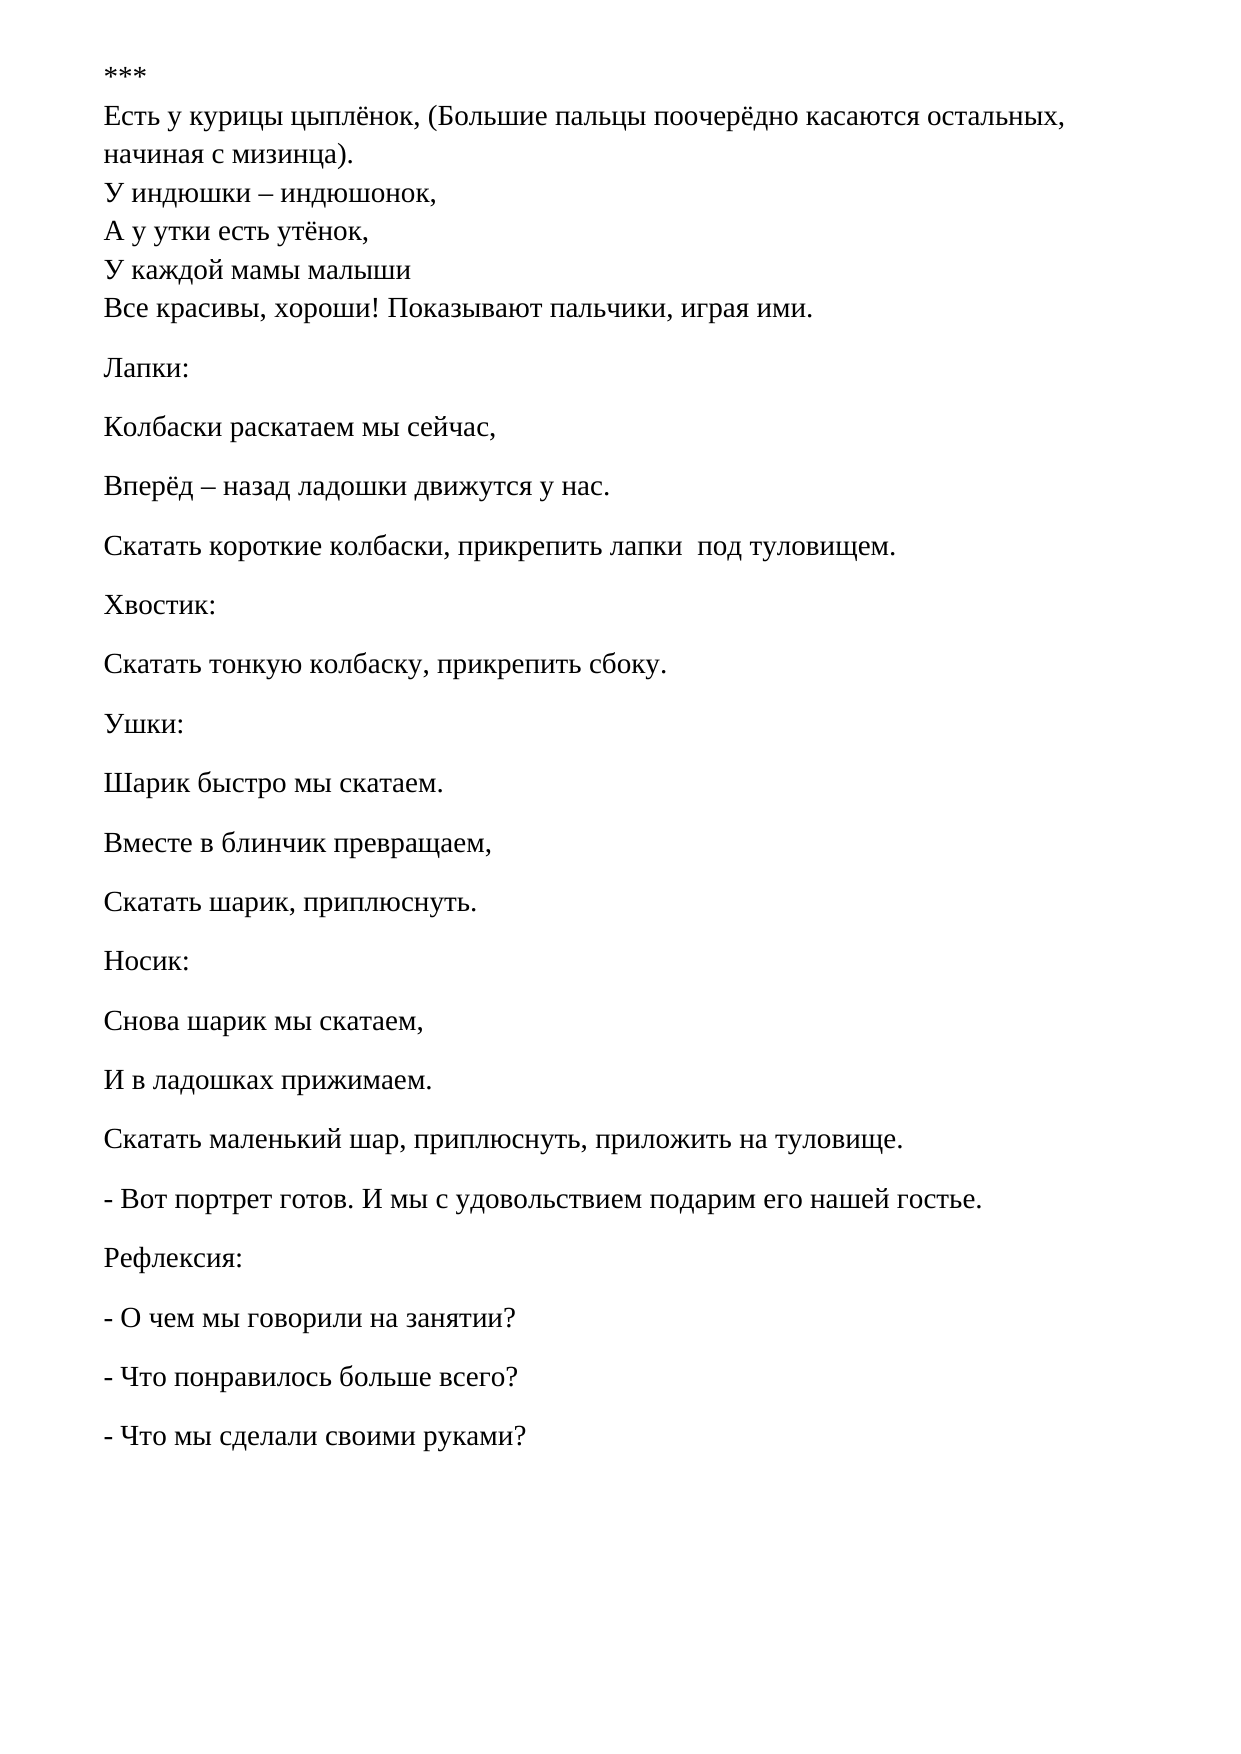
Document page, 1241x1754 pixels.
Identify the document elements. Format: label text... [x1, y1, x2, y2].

text Скатать короткие колбаски, прикрепить лапки под туловищем. [103, 528, 1152, 561]
text - Вот портрет готов. И мы с удовольствием подарим его нашей гостье. [103, 1181, 1152, 1214]
text Шарик быстро мы скатаем. [103, 765, 1152, 799]
text Ушки: [103, 706, 1152, 739]
text Снова шарик мы скатаем, [103, 1003, 1152, 1036]
text Хвостик: [103, 587, 1152, 621]
text Вместе в блинчик превращаем, [103, 825, 1152, 858]
text Вперёд – назад ладошки движутся у нас. [103, 468, 1152, 502]
text Скатать шарик, приплюснуть. [103, 884, 1152, 918]
text Лапки: [103, 350, 1152, 383]
text Носик: [103, 943, 1152, 977]
text И в ладошках прижимаем. [103, 1062, 1152, 1096]
text *** Есть у курицы цыплёнок, (Большие пальцы поочерёдно касаются остальных, начиная с мизинца). У индюшки – индюшонок, А у утки есть утёнок, У каждой мамы малыши Все красивы, хороши! Показывают пальчики, играя ими. [103, 59, 1152, 324]
text Скатать тонкую колбаску, прикрепить сбоку. [103, 647, 1152, 680]
text - Что мы сделали своими руками? [103, 1418, 1152, 1452]
text Рефлексия: [103, 1240, 1152, 1274]
text Колбаски раскатаем мы сейчас, [103, 409, 1152, 443]
text - Что понравилось больше всего? [103, 1359, 1152, 1393]
text - О чем мы говорили на занятии? [103, 1300, 1152, 1333]
text Скатать маленький шар, приплюснуть, приложить на туловище. [103, 1122, 1152, 1155]
